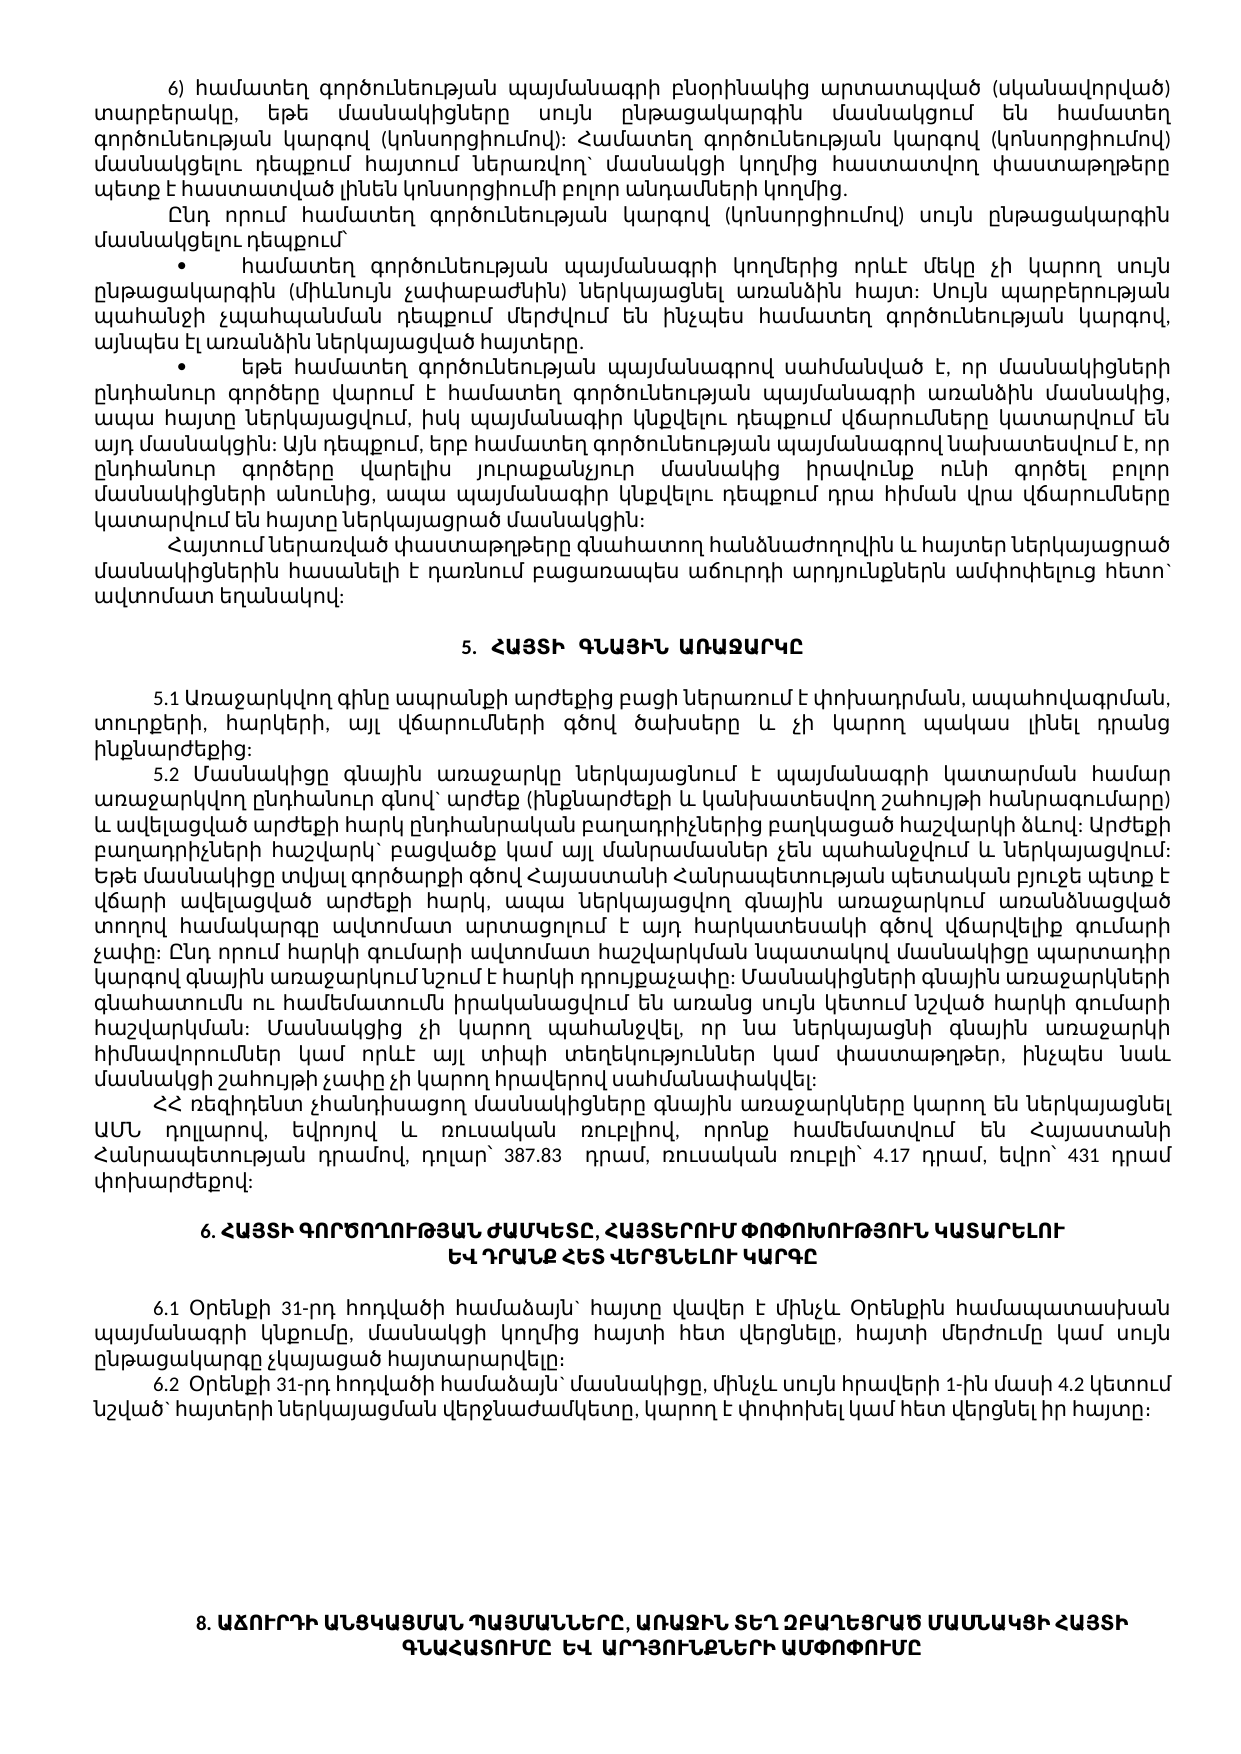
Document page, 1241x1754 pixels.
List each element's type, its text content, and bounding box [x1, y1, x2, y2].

list եթե համատեղ գործունեության պայմանագրով սահմանված է, որ մասնակիցների ընդհանուր գործերը վարում է համատեղ գործունեության պայմանագրի առանձին մասնակից, ապա հայտը ներկայացվում, իսկ պայմանագիր կնքվելու դեպքում վճարումները կատարվում են այդ մասնակցին: Այն դեպքում, երբ համատեղ գործունեության պայմանագրով նախատեսվում է, որ ընդհանուր գործերը վարելիս յուրաքանչյուր մասնակից իրավունք ունի գործել բոլոր մասնակիցների անունից, ապա պայմանագիր կնքվելու դեպքում դրա հիման վրա վճարումները կատարվում են հայտը ներկայացրած մասնակցին: [94, 354, 1171, 532]
text ԳՆԱՀԱՏՈՒՄԸ ԵՎ ԱՐԴՅՈՒՆՔՆԵՐԻ ԱՄՓՈՓՈՒՄԸ [94, 1635, 1171, 1661]
text 5.1 Առաջարկվող գինը ապրանքի արժեքից բացի ներառում է փոխադրման, ապահովագրման, տուրքերի, հարկերի, այլ վճարումների գծով ծախսերը և չի կարող պակաս լինել դրանց ինքնարժեքից: [94, 685, 1171, 761]
text 6.1 Օրենքի 31-րդ հոդվածի համաձայն` հայտը վավեր է մինչև Օրենքին համապատասխան պայմանագրի կնքումը, մասնակցի կողմից հայտի հետ վերցնելը, հայտի մերժումը կամ սույն ընթացակարգը չկայացած հայտարարվելը։ [94, 1295, 1171, 1371]
text 5. ՀԱՅՏԻ ԳՆԱՅԻՆ ԱՌԱՋԱՐԿԸ [94, 634, 1171, 659]
text 8. ԱՃՈՒՐԴԻ ԱՆՑԿԱՑՄԱՆ ՊԱՅՄԱՆՆԵՐԸ, ԱՌԱՋԻՆ ՏԵՂ ԶԲԱՂԵՑՐԱԾ ՄԱՍՆԱԿՑԻ ՀԱՅՏԻ [94, 1610, 1171, 1635]
text Ընդ որում համատեղ գործունեության կարգով (կոնսորցիումով) սույն ընթացակարգին մասնակցելու դեպքում՝ [94, 202, 1171, 253]
text 6. ՀԱՅՏԻ ԳՈՐԾՈՂՈՒԹՅԱՆ ԺԱՄԿԵՏԸ, ՀԱՅՏԵՐՈՒՄ ՓՈՓՈԽՈՒԹՅՈՒՆ ԿԱՏԱՐԵԼՈՒ [94, 1219, 1171, 1244]
text ԵՎ ԴՐԱՆՔ ՀԵՏ ՎԵՐՑՆԵԼՈՒ ԿԱՐԳԸ [94, 1244, 1171, 1269]
text 5.2 Մասնակիցը գնային առաջարկը ներկայացնում է պայմանագրի կատարման համար առաջարկվող ընդհանուր գնով` արժեք (ինքնարժեքի և կանխատեսվող շահույթի հանրագումարը) և ավելացված արժեքի հարկ ընդհանրական բաղադրիչներից բաղկացած հաշվարկի ձևով: Արժեքի բաղադրիչների հաշվարկ` բացվածք կամ այլ մանրամասներ չեն պահանջվում և ներկայացվում: Եթե մասնակիցը տվյալ գործարքի գծով Հայաստանի Հանրապետության պետական բյուջե պետք է վճարի ավելացված արժեքի հարկ, ապա ներկայացվող գնային առաջարկում առանձնացված տողով համակարգը ավտոմատ արտացոլում է այդ հարկատեսակի գծով վճարվելիք գումարի չափը: Ընդ որում հարկի գումարի ավտոմատ հաշվարկման նպատակով մասնակիցը պարտադիր կարգով գնային առաջարկում նշում է հարկի դրույքաչափը: Մասնակիցների գնային առաջարկների գնահատումն ու համեմատումն իրականացվում են առանց սույն կետում նշված հարկի գումարի հաշվարկման: Մասնակցից չի կարող պահանջվել, որ նա ներկայացնի գնային առաջարկի հիմնավորումներ կամ որևէ այլ տիպի տեղեկություններ կամ փաստաթղթեր, ինչպես նաև մասնակցի շահույթի չափը չի կարող հրավերով սահմանափակվել: [94, 761, 1171, 1092]
text ՀՀ ռեզիդենտ չհանդիսացող մասնակիցները գնային առաջարկները կարող են ներկայացնել ԱՄՆ դոլլարով, եվրոյով և ռուսական ռուբլիով, որոնք համեմատվում են Հայաստանի Հանրապետության դրամով, դոլար՝ 387.83 դրամ, ռուսական ռուբլի՝ 4.17 դրամ, եվրո՝ 431 դրամ փոխարժեքով: [94, 1092, 1171, 1193]
text Հայտում ներառված փաստաթղթերը գնահատող հանձնաժողովին և հայտեր ներկայացրած մասնակիցներին հասանելի է դառնում բացառապես աճուրդի արդյունքներն ամփոփելուց հետո` ավտոմատ եղանակով: [94, 532, 1171, 609]
list համատեղ գործունեության պայմանագրի կողմերից որևէ մեկը չի կարող սույն ընթացակարգին (միևնույն չափաբաժնին) ներկայացնել առանձին հայտ: Սույն պարբերության պահանջի չպահպանման դեպքում մերժվում են ինչպես համատեղ գործունեության կարգով, այնպես էլ առանձին ներկայացված հայտերը. [94, 253, 1171, 354]
text 6) համատեղ գործունեության պայմանագրի բնօրինակից արտատպված (սկանավորված) տարբերակը, եթե մասնակիցները սույն ընթացակարգին մասնակցում են համատեղ գործունեության կարգով (կոնսորցիումով): Համատեղ գործունեության կարգով (կոնսորցիումով) մասնակցելու դեպքում հայտում ներառվող` մասնակցի կողմից հաստատվող փաստաթղթերը պետք է հաստատված լինեն կոնսորցիումի բոլոր անդամների կողմից. [94, 75, 1171, 202]
text 6.2 Օրենքի 31-րդ հոդվածի համաձայն` մասնակիցը, մինչև սույն հրավերի 1-ին մասի 4.2 կետում նշված` հայտերի ներկայացման վերջնաժամկետը, կարող է փոփոխել կամ հետ վերցնել իր հայտը։ [94, 1371, 1171, 1422]
